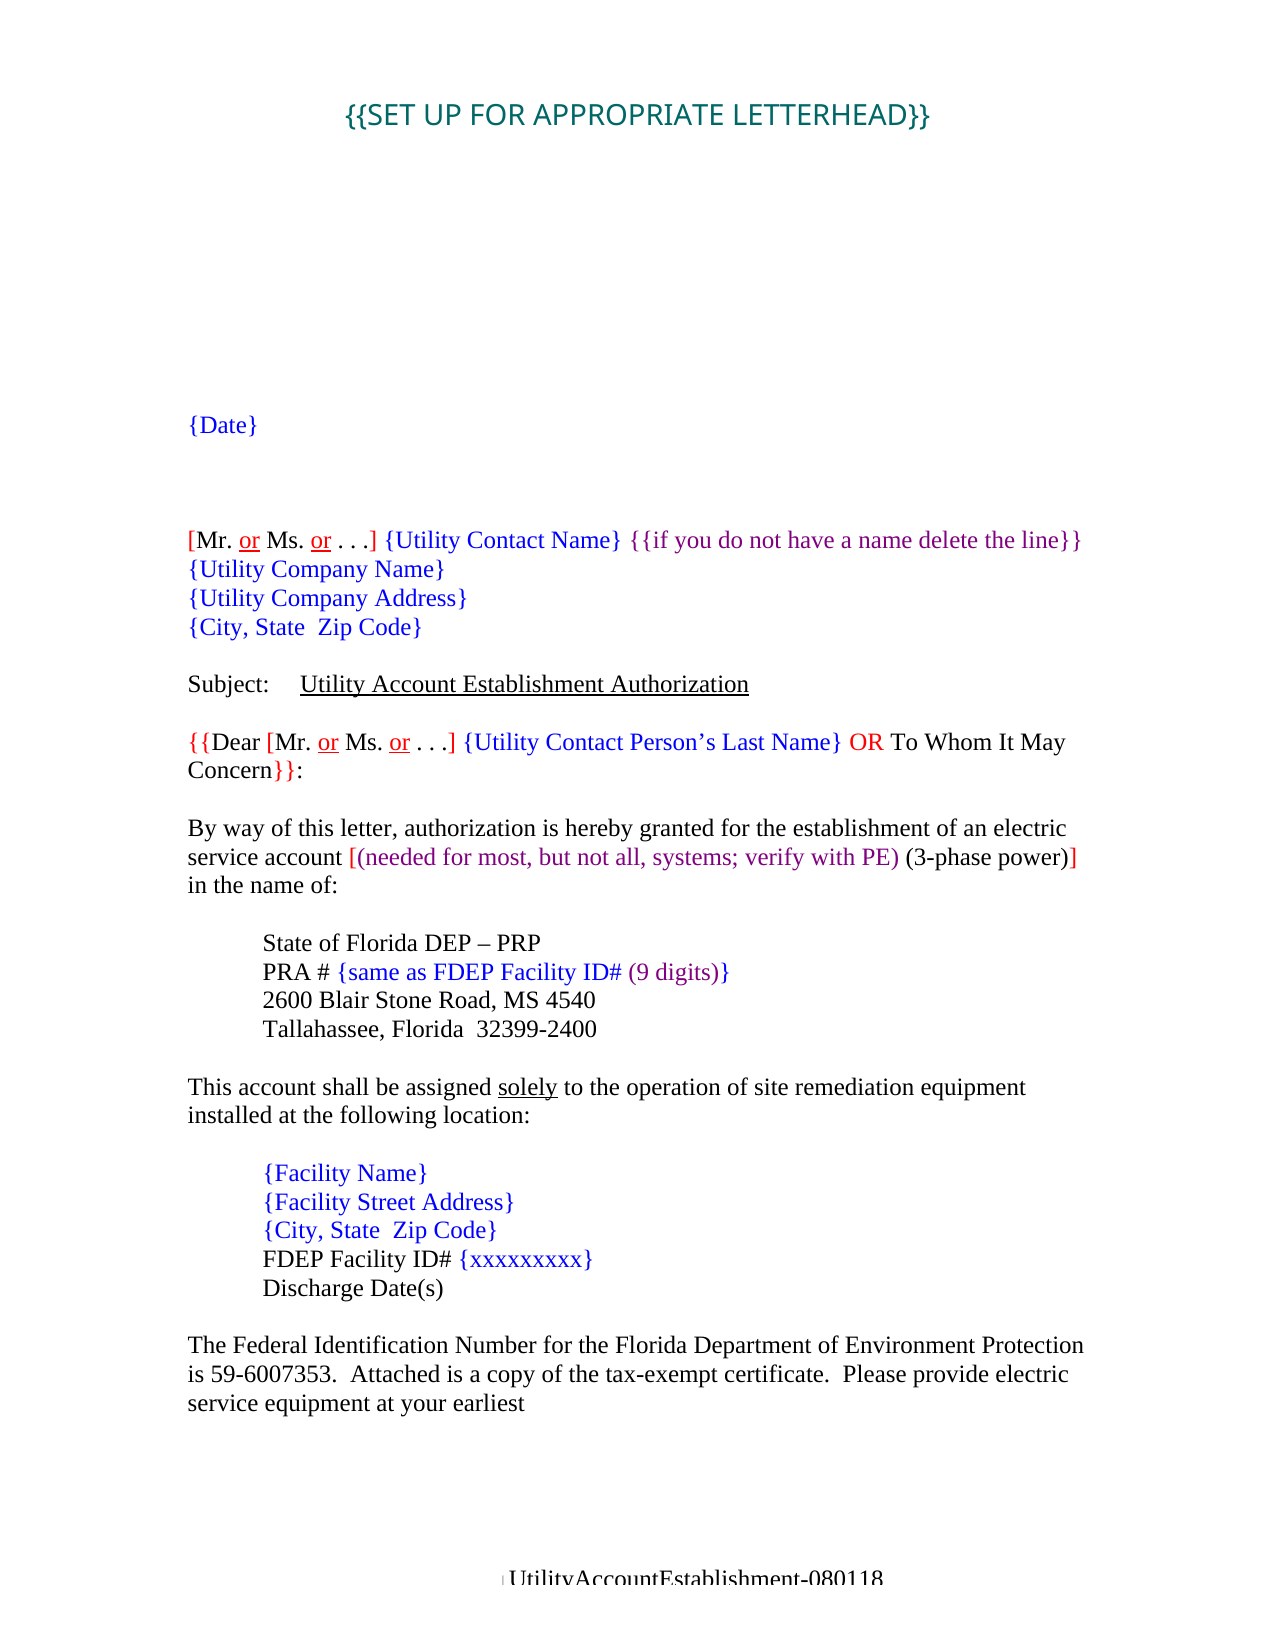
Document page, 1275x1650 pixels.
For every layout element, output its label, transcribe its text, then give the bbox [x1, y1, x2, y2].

text PRA # {same as FDEP Facility ID# (9 digits)} [262, 957, 1087, 985]
text Tallahassee, Florida 32399-2400 [262, 1014, 1087, 1043]
text Subject: Utility Account Establishment Authorization [187, 669, 1087, 698]
text By way of this letter, authorization is hereby granted for the establishment of an electric service account [(needed for most, but not all, systems; verify with PE) (3-phase power)] in the name of: [187, 813, 1087, 899]
text {Facility Name} [262, 1158, 1087, 1187]
text Discharge Date(s) [262, 1273, 1087, 1302]
text {Facility Street Address} [262, 1187, 1087, 1215]
text The Federal Identification Number for the Florida Department of Environment Protection is 59-6007353. Attached is a copy of the tax-exempt certificate. Please provide electric service equipment at your earliest [187, 1330, 1087, 1417]
text {Utility Company Address} [187, 583, 1087, 612]
text {City, State Zip Code} [262, 1215, 1087, 1244]
text 2600 Blair Stone Road, MS 4540 [262, 985, 1087, 1014]
text {City, State Zip Code} [187, 612, 1087, 640]
text This account shall be assigned solely to the operation of site remediation equipment installed at the following location: [187, 1072, 1087, 1129]
text {Date} [187, 410, 1087, 439]
text {Utility Company Name} [187, 554, 1087, 583]
text {{Dear [Mr. or Ms. or . . .] {Utility Contact Person’s Last Name} OR To Whom It May Concern}}: [187, 727, 1087, 784]
text FDEP Facility ID# {xxxxxxxxx} [262, 1244, 1087, 1273]
text [Mr. or Ms. or . . .] {Utility Contact Name} {{if you do not have a name delete the line}} [187, 525, 1087, 554]
text State of Florida DEP – PRP [262, 928, 1087, 957]
